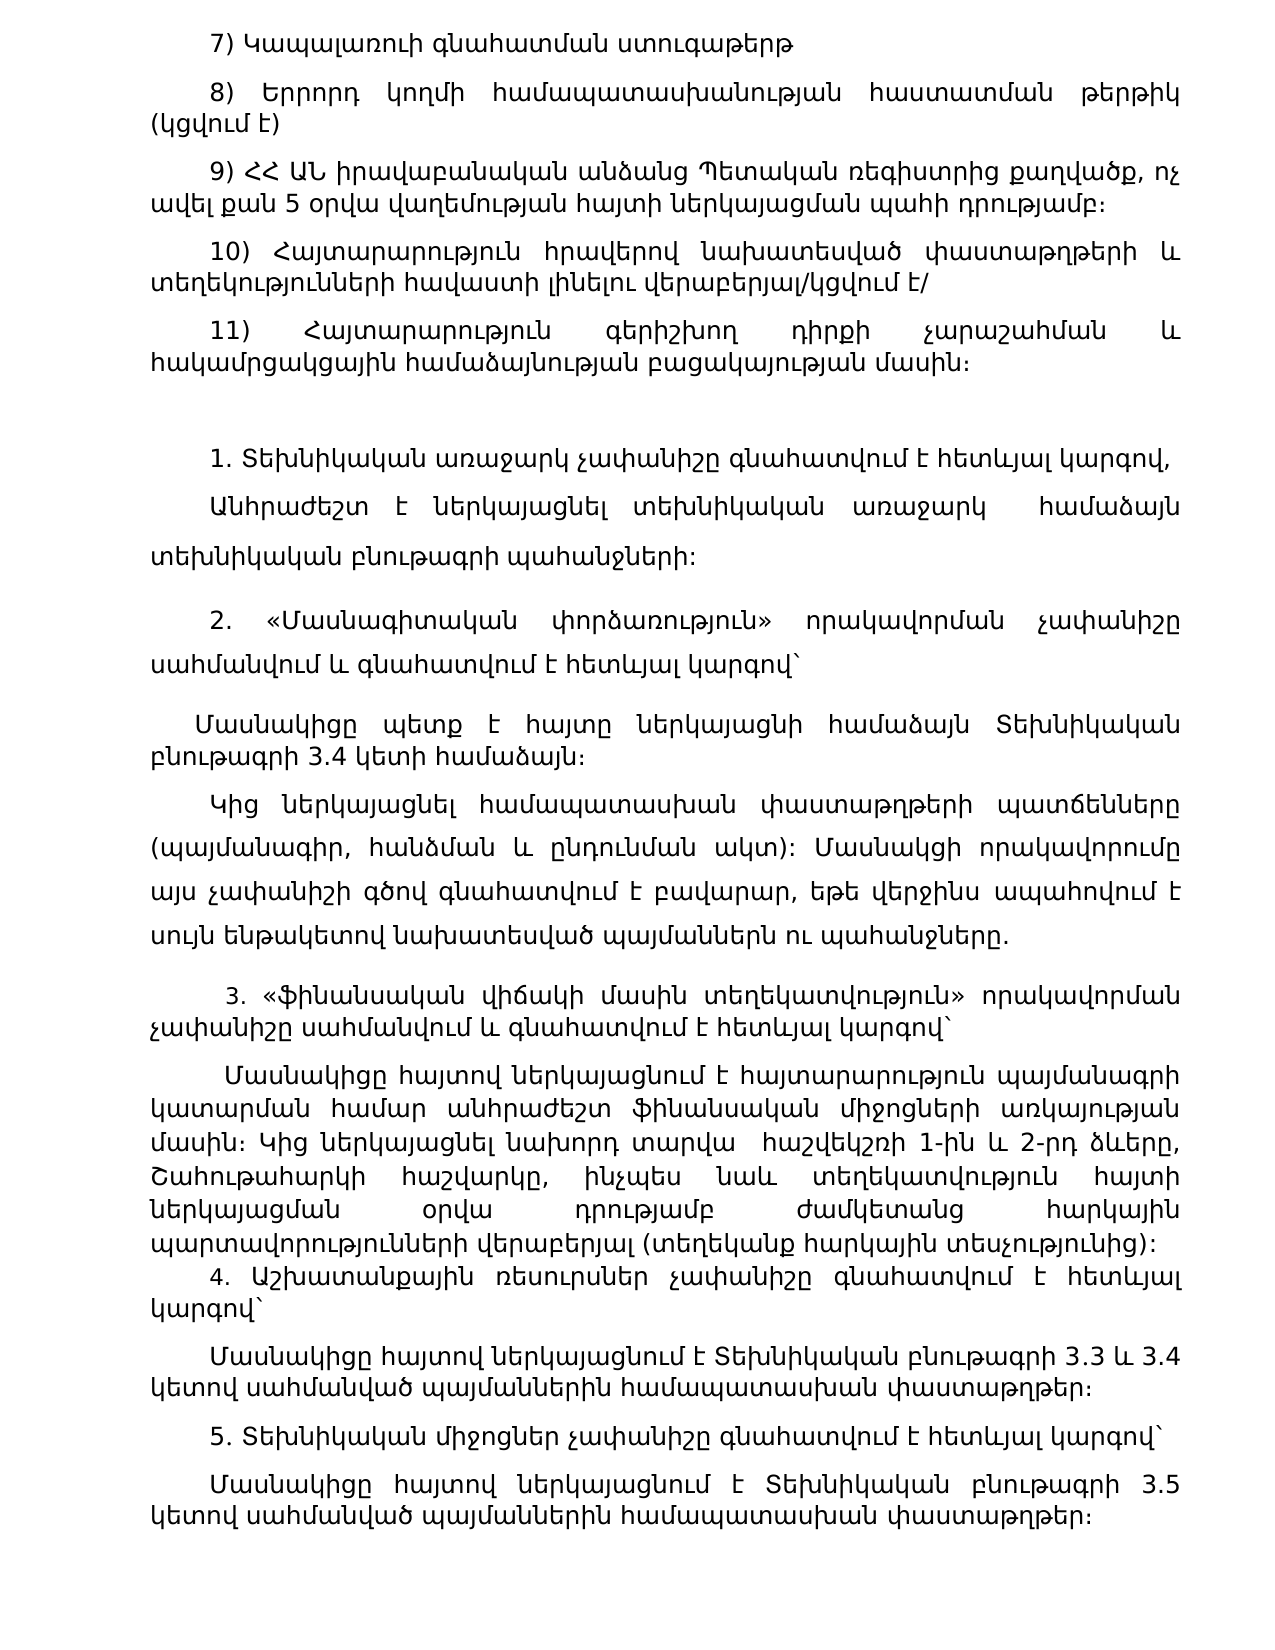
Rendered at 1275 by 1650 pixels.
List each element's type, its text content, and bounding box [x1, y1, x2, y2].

text 8) Երրորդ կողմի համապատասխանության հաստատման թերթիկ (կցվում է) [150, 78, 1181, 138]
text 7) Կապալառուի գնահատման ստուգաթերթ [150, 29, 1181, 59]
text 10) Հայտարարություն հրավերով նախատեսված փաստաթղթերի և տեղեկությունների հավաստի լինելու վերաբերյալ/կցվում է/ [150, 237, 1181, 297]
text Կից ներկայացնել համապատասխան փաստաթղթերի պատճենները (պայմանագիր, հանձման և ընդունման ակտ): Մասնակցի որակավորումը այս չափանիշի գծով գնահատվում է բավարար, եթե վերջինս ապահովում է սույն ենթակետով նախատեսված պայմաններն ու պահանջները. [150, 790, 1181, 950]
text 11) Հայտարարություն գերիշխող դիրքի չարաշահման և հակամրցակցային համաձայնության բացակայության մասին։ [150, 316, 1181, 377]
text Մասնակիցը հայտով ներկայացնում է Տեխնիկական բնութագրի 3․3 և 3.4 կետով սահմանված պայմաններին համապատասխան փաստաթղթեր։ [150, 1342, 1181, 1403]
text Մասնակիցը հայտով ներկայացնում է հայտարարություն պայմանագրի կատարման համար անհրաժեշտ ֆինանսական միջոցների առկայության մասին։ Կից ներկայացնել նախորդ տարվա հաշվեկշռի 1-ին և 2-րդ ձևերը, Շահութահարկի հաշվարկը, ինչպես նաև տեղեկատվություն հայտի ներկայացման օրվա դրությամբ ժամկետանց հարկային պարտավորությունների վերաբերյալ (տեղեկանք հարկային տեսչությունից): [150, 1061, 1181, 1258]
text Անհրաժեշտ է ներկայացնել տեխնիկական առաջարկ համաձայն տեխնիկական բնութագրի պահանջների: [150, 492, 1181, 572]
text Մասնակիցը պետք է հայտը ներկայացնի համաձայն Տեխնիկական բնութագրի 3.4 կետի համաձայն։ [150, 710, 1181, 771]
text 5․ Տեխնիկական միջոցներ չափանիշը գնահատվում է հետևյալ կարգով` [150, 1422, 1181, 1451]
text 3. «ֆինանսական վիճակի մասին տեղեկատվություն» որակավորման չափանիշը սահմանվում և գնահատվում է հետևյալ կարգով` [150, 982, 1181, 1042]
text 1. Տեխնիկական առաջարկ չափանիշը գնահատվում է հետևյալ կարգով, [150, 444, 1181, 473]
text Մասնակիցը հայտով ներկայացնում է Տեխնիկական բնութագրի 3.5 կետով սահմանված պայմաններին համապատասխան փաստաթղթեր։ [150, 1470, 1181, 1531]
text 4. Աշխատանքային ռեսուրսներ չափանիշը գնահատվում է հետևյալ կարգով` [150, 1262, 1181, 1323]
text 2. «Մասնագիտական փորձառություն» որակավորման չափանիշը սահմանվում և գնահատվում է հետևյալ կարգով` [150, 606, 1181, 679]
text 9) ՀՀ ԱՆ իրավաբանական անձանց Պետական ռեգիստրից քաղվածք, ոչ ավել քան 5 օրվա վաղեմության հայտի ներկայացման պահի դրությամբ։ [150, 157, 1181, 218]
